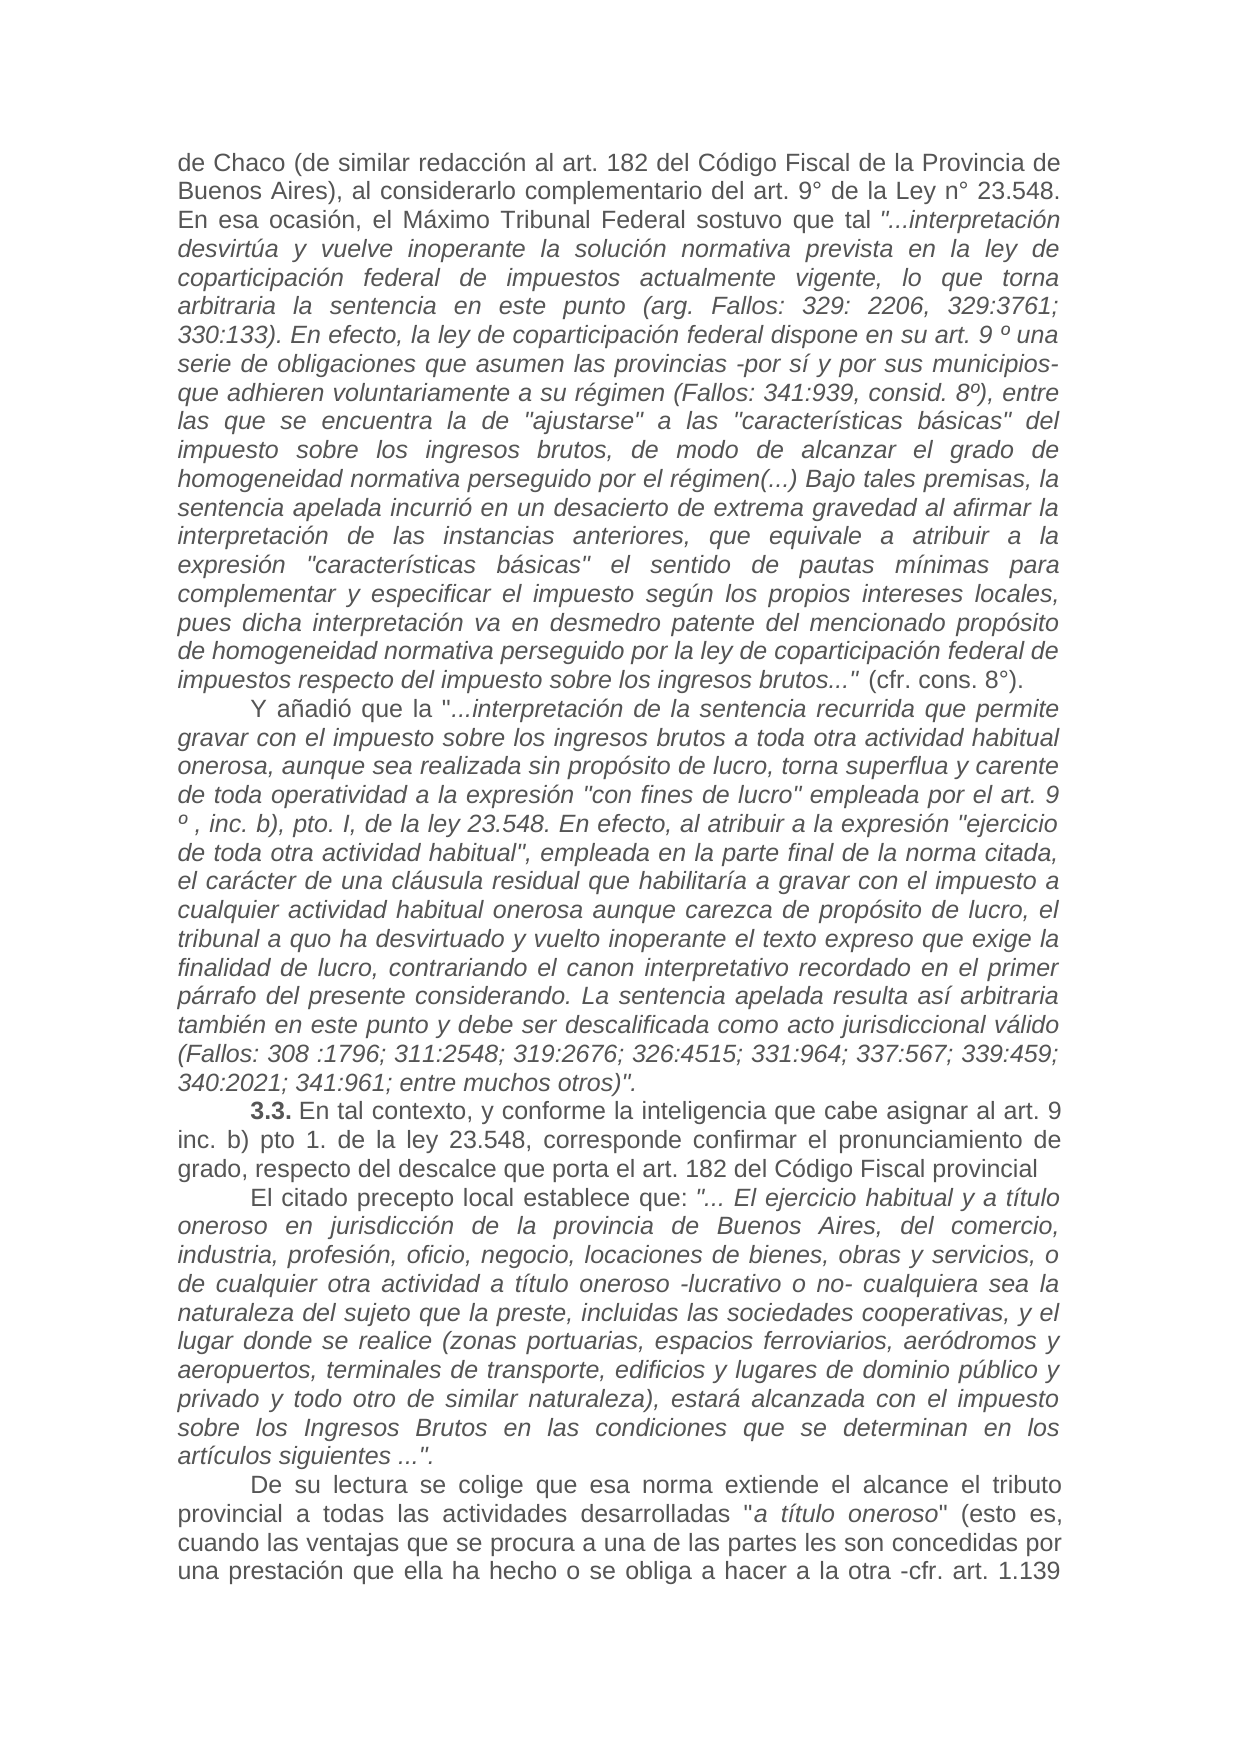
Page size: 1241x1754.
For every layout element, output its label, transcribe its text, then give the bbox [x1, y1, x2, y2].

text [177, 1470, 1063, 1585]
text El citado precepto local establece que: "... El ejercicio habitual y a título oneroso en jurisdicción de la provincia de Buenos Aires, del comercio, industria, profesión, oficio, negocio, locaciones de bienes, obras y servicios, o de cualquier otra actividad a título oneroso -lucrativo o no- cualquiera sea la naturaleza del sujeto que la preste, incluidas las sociedades cooperativas, y el lugar donde se realice (zonas portuarias, espacios ferroviarios, aeródromos y aeropuertos, terminales de transporte, edificios y lugares de dominio público y privado y todo otro de similar naturaleza), estará alcanzada con el impuesto sobre los Ingresos Brutos en las condiciones que se determinan en los artículos siguientes ...". [177, 1183, 1063, 1470]
text 3.3. En tal contexto, y conforme la inteligencia que cabe asignar al art. 9 inc. b) pto 1. de la ley 23.548, corresponde confirmar el pronunciamiento de grado, respecto del descalce que porta el art. 182 del Código Fiscal provincial [177, 1096, 1063, 1183]
text Y añadió que la "...interpretación de la sentencia recurrida que permite gravar con el impuesto sobre los ingresos brutos a toda otra actividad habitual onerosa, aunque sea realizada sin propósito de lucro, torna superflua y carente de toda operatividad a la expresión "con fines de lucro" empleada por el art. 9 º , inc. b), pto. I, de la ley 23.548. En efecto, al atribuir a la expresión "ejercicio de toda otra actividad habitual", empleada en la parte final de la norma citada, el carácter de una cláusula residual que habilitaría a gravar con el impuesto a cualquier actividad habitual onerosa aunque carezca de propósito de lucro, el tribunal a quo ha desvirtuado y vuelto inoperante el texto expreso que exige la finalidad de lucro, contrariando el canon interpretativo recordado en el primer párrafo del presente considerando. La sentencia apelada resulta así arbitraria también en este punto y debe ser descalificada como acto jurisdiccional válido (Fallos: 308 :1796; 311:2548; 319:2676; 326:4515; 331:964; 337:567; 339:459; 340:2021; 341:961; entre muchos otros)". [177, 694, 1063, 1096]
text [177, 148, 1063, 694]
